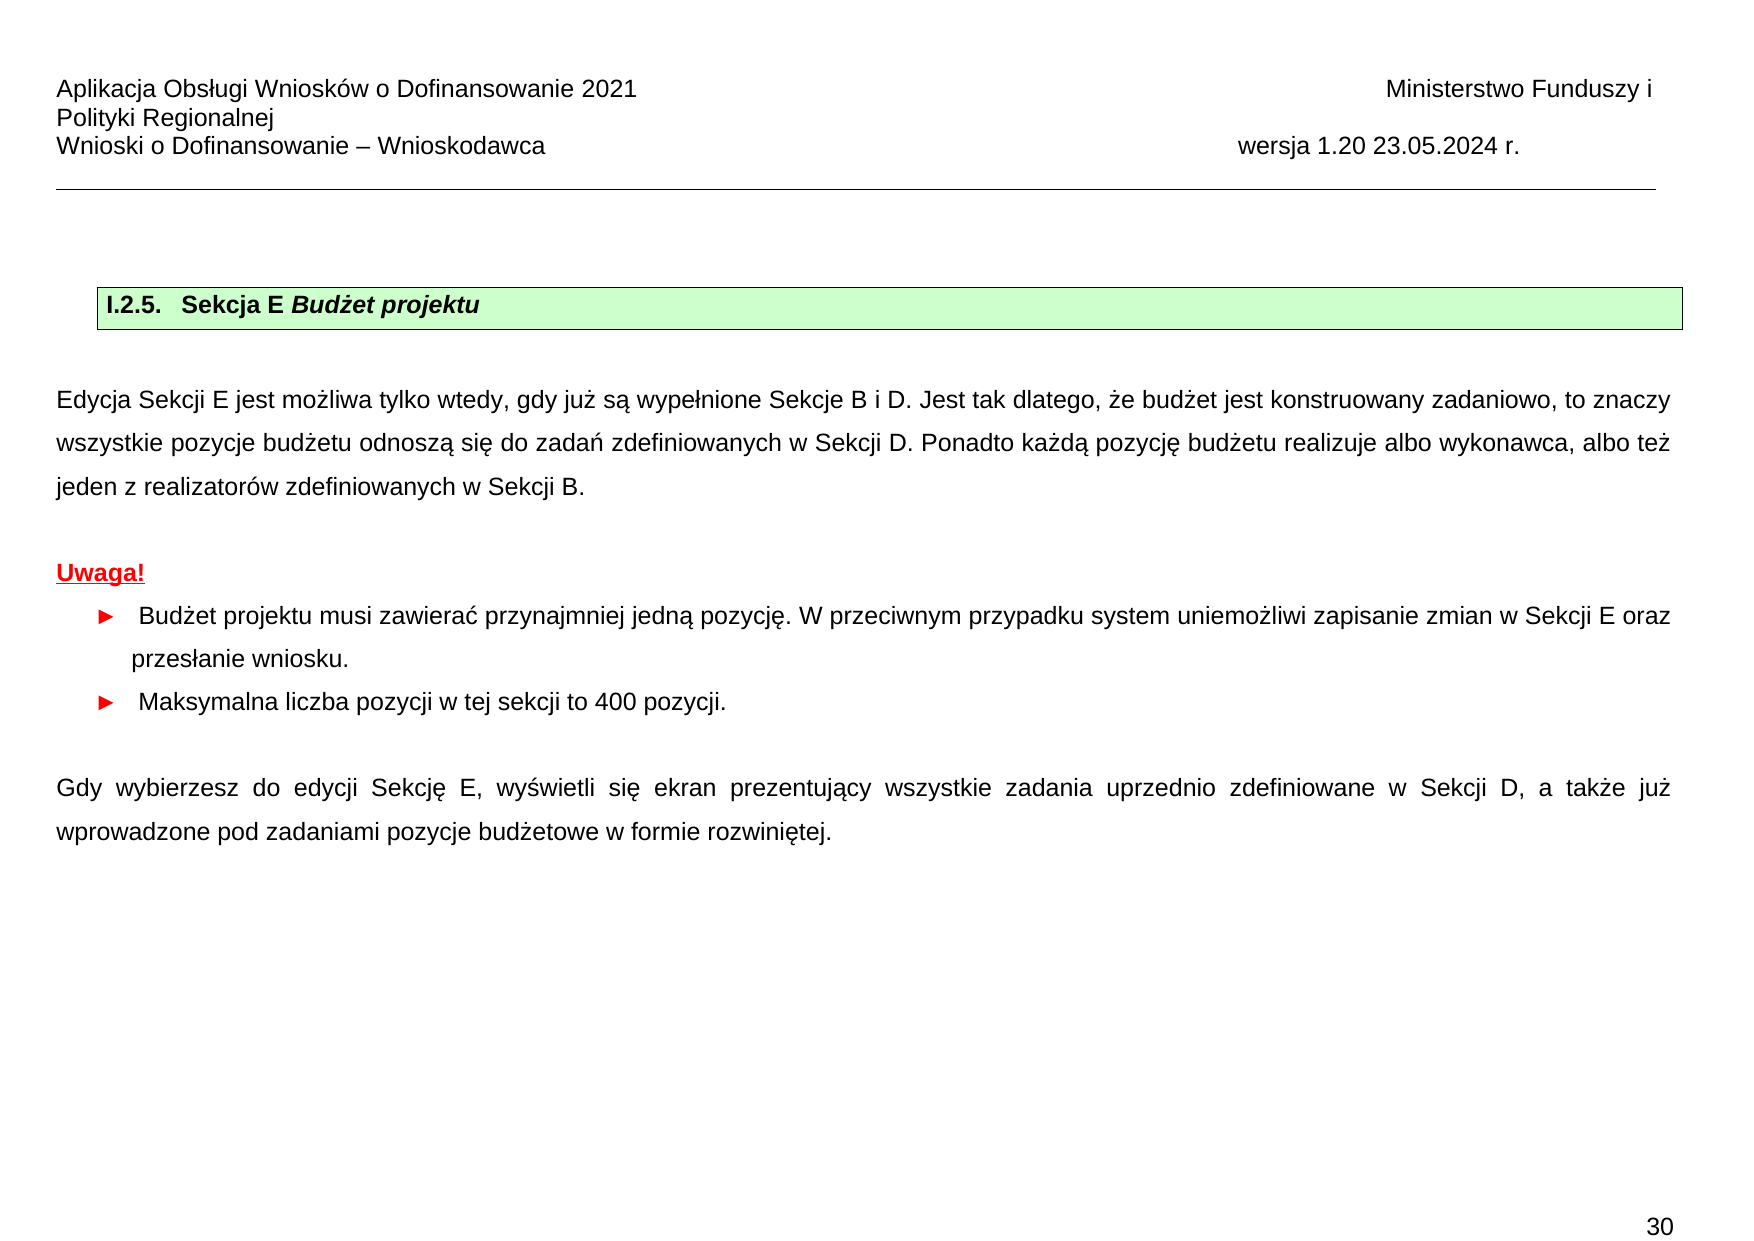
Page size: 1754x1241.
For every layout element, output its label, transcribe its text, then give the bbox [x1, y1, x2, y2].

text Uwaga! [56, 558, 1674, 586]
text Gdy wybierzesz do edycji Sekcję E, wyświetli się ekran prezentujący wszystkie zadania uprzednio zdefiniowane w Sekcji D, a także już wprowadzone pod zadaniami pozycje budżetowe w formie rozwiniętej. [56, 773, 1674, 845]
list Budżet projektu musi zawierać przynajmniej jedną pozycję. W przeciwnym przypadku system uniemożliwi zapisanie zmian w Sekcji E oraz przesłanie wniosku. [94, 601, 1674, 673]
text Edycja Sekcji E jest możliwa tylko wtedy, gdy już są wypełnione Sekcje B i D. Jest tak dlatego, że budżet jest konstruowany zadaniowo, to znaczy wszystkie pozycje budżetu odnoszą się do zadań zdefiniowanych w Sekcji D. Ponadto każdą pozycję budżetu realizuje albo wykonawca, albo też jeden z realizatorów zdefiniowanych w Sekcji B. [56, 385, 1674, 500]
subtitle Sekcja E Budżet projektu [98, 288, 1682, 329]
list Maksymalna liczba pozycji w tej sekcji to 400 pozycji. [94, 687, 1674, 716]
